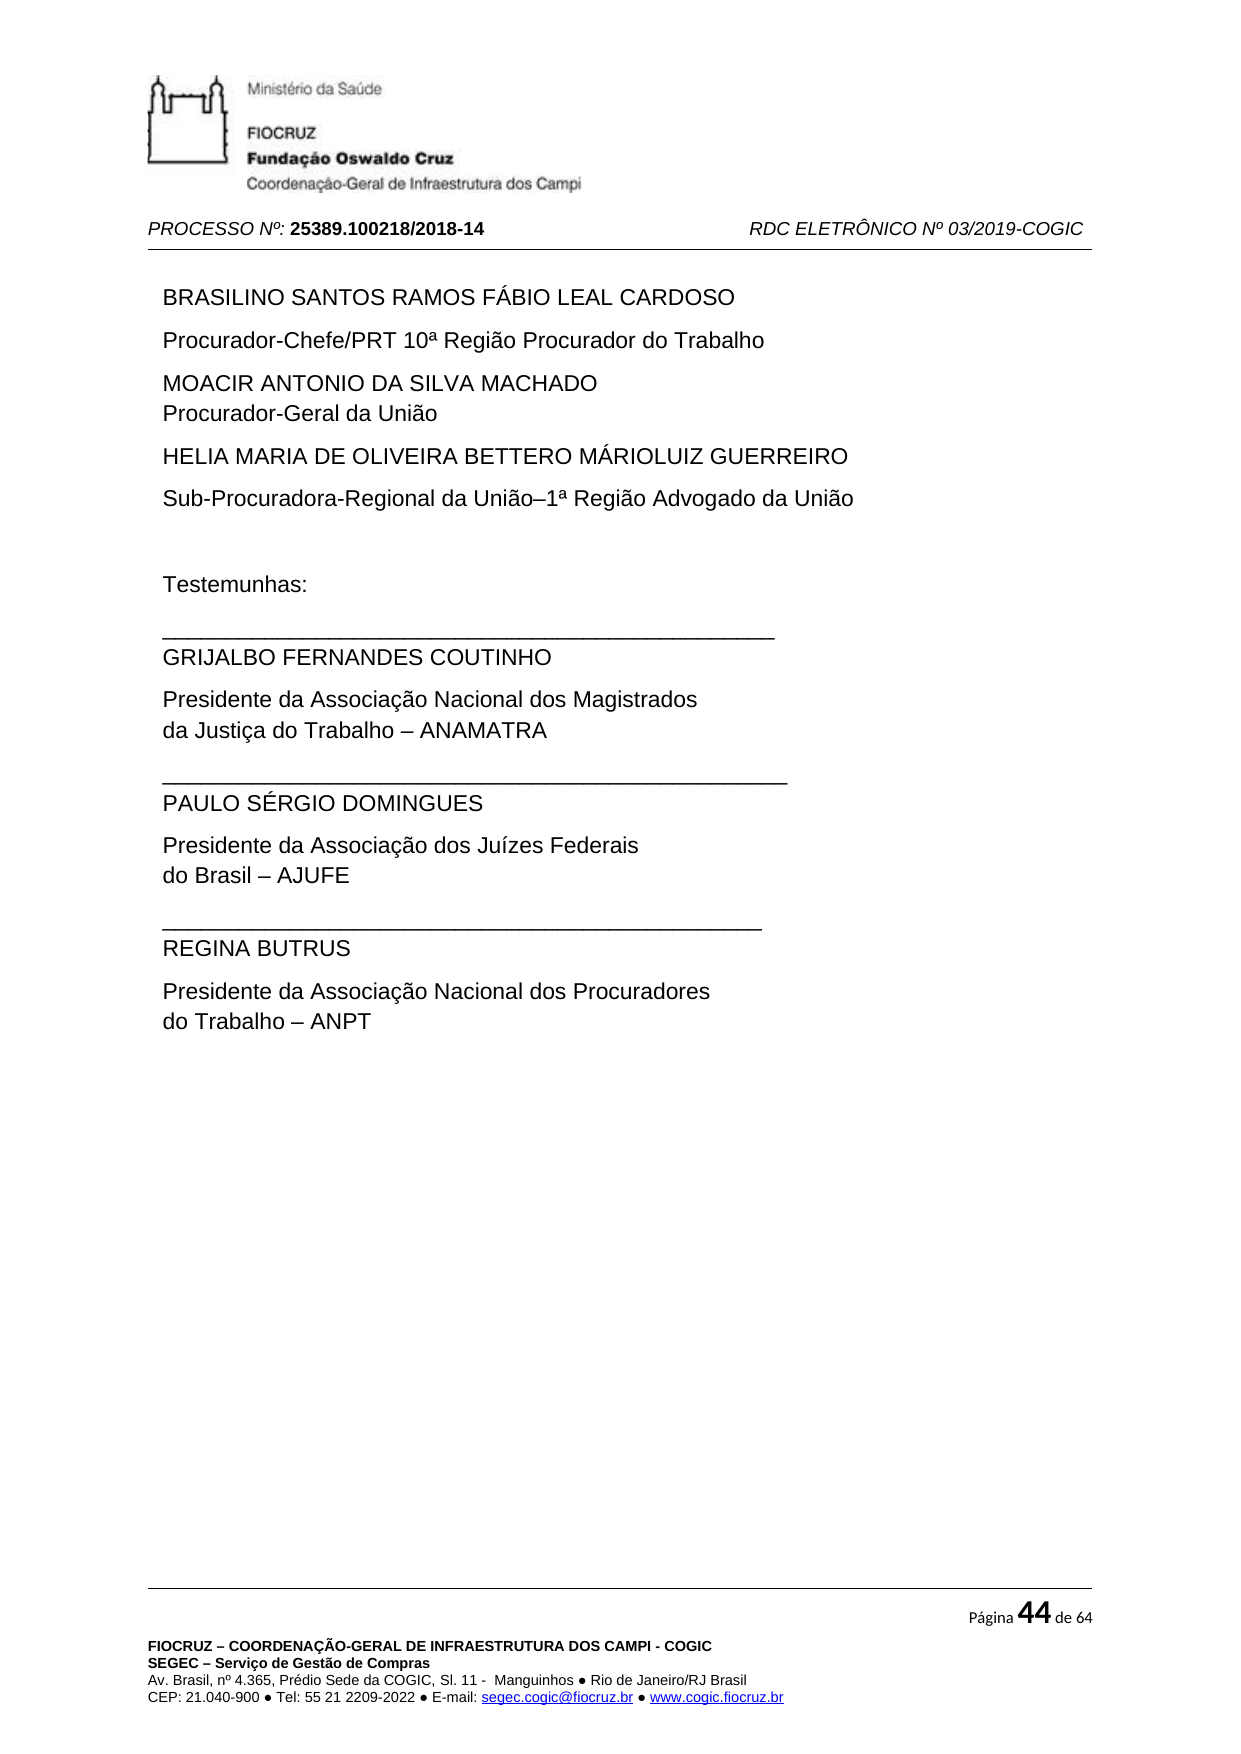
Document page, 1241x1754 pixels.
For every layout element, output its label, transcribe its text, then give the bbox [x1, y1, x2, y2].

picture [147, 75, 582, 193]
